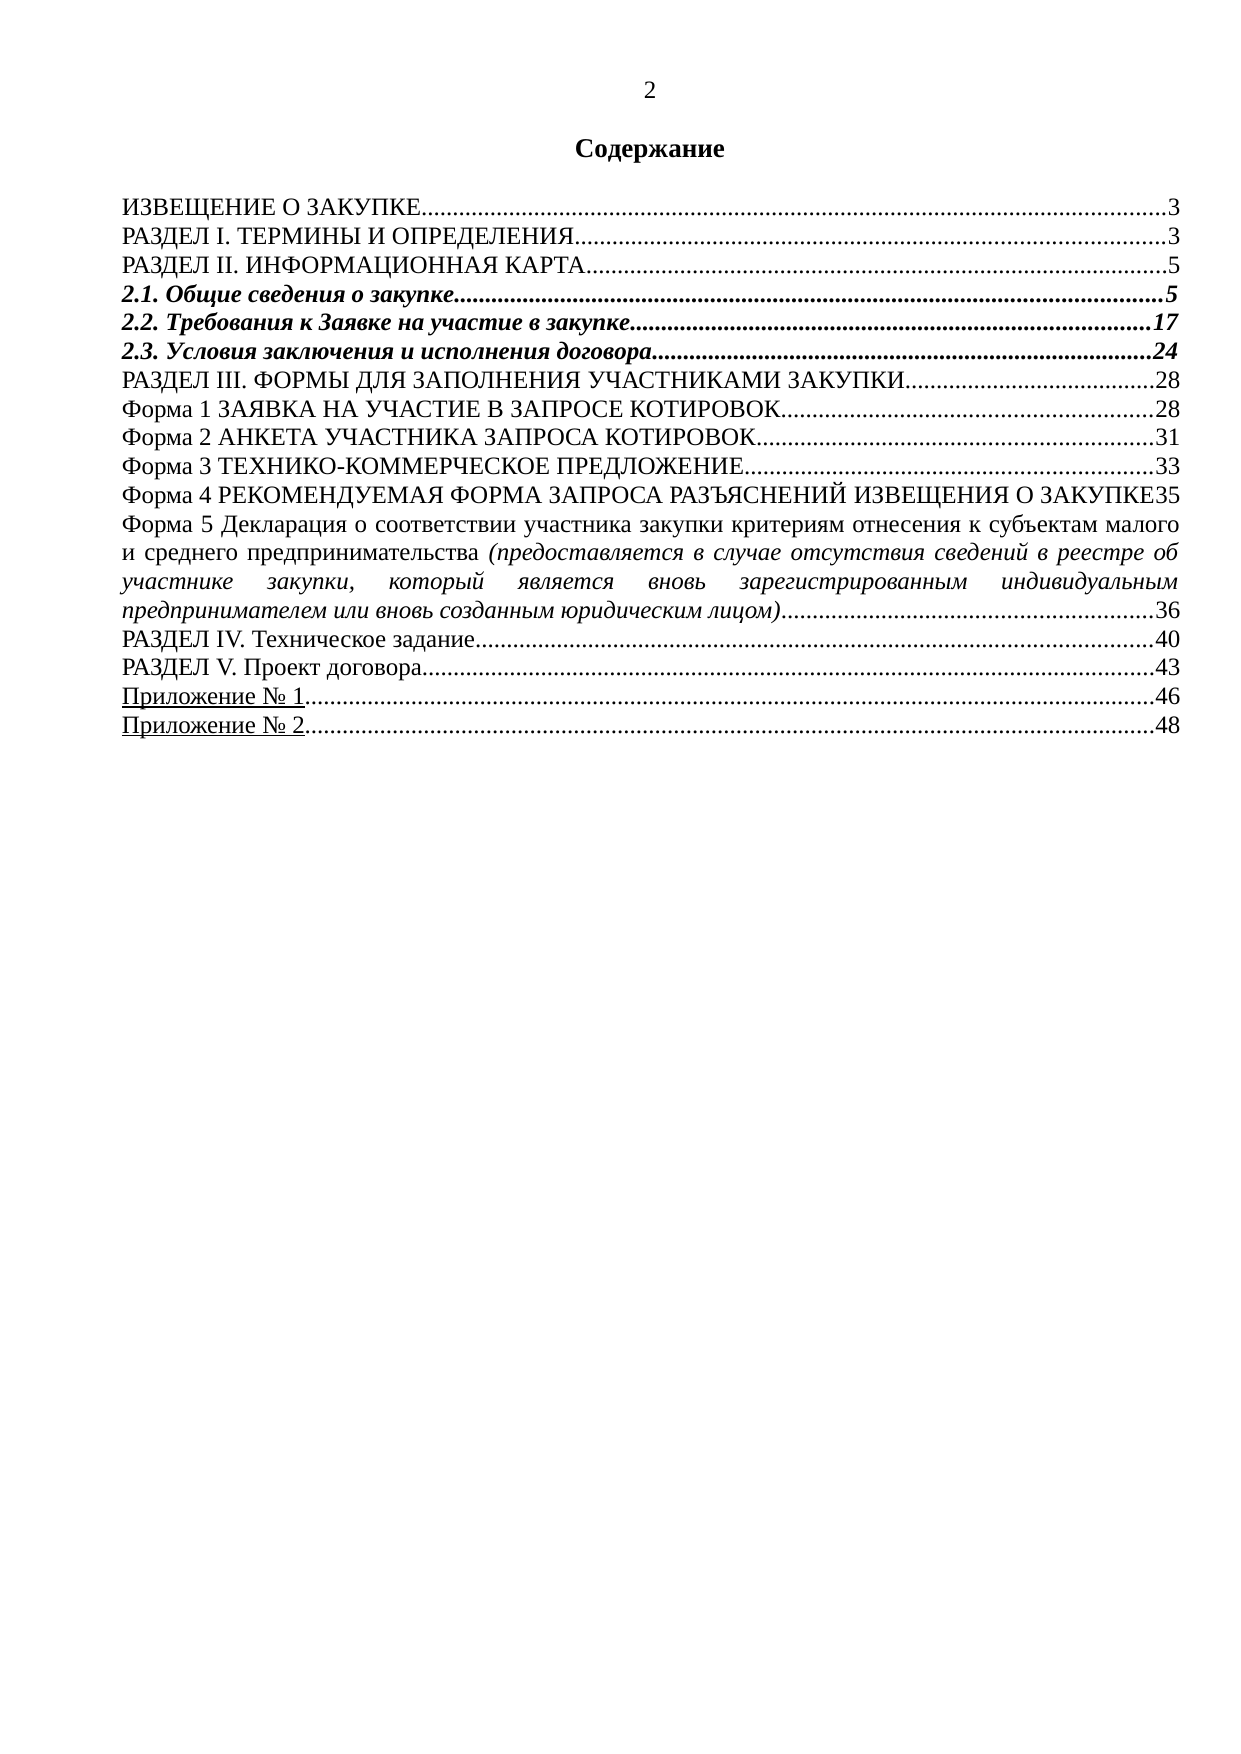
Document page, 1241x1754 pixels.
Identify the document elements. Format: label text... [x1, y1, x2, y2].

text Форма 5 Декларация о соответствии участника закупки критериям отнесения к субъектам малого и среднего предпринимательства (предоставляется в случае отсутствия сведений в реестре об участнике закупки, который является вновь зарегистрированным индивидуальным предпринимателем или вновь созданным юридическим лицом) 36 [122, 509, 1181, 624]
text РАЗДЕЛ III. ФОРМЫ ДЛЯ ЗАПОЛНЕНИЯ УЧАСТНИКАМИ ЗАКУПКИ 28 [122, 365, 1181, 394]
text РАЗДЕЛ II. ИНФОРМАЦИОННАЯ КАРТА 5 [122, 250, 1181, 279]
text Форма 3 ТЕХНИКО-КОММЕРЧЕСКОЕ ПРЕДЛОЖЕНИЕ 33 [122, 451, 1181, 480]
list 2.1. Общие сведения о закупке 5 [122, 279, 1181, 307]
text Приложение № 1 46 [122, 681, 1181, 710]
text ИЗВЕЩЕНИЕ О ЗАКУПКЕ 3 [122, 192, 1181, 221]
text Форма 4 РЕКОМЕНДУЕМАЯ ФОРМА ЗАПРОСА РАЗЪЯСНЕНИЙ ИЗВЕЩЕНИЯ О ЗАКУПКЕ 35 [122, 480, 1181, 509]
text РАЗДЕЛ I. ТЕРМИНЫ И ОПРЕДЕЛЕНИЯ 3 [122, 221, 1181, 250]
text Форма 2 АНКЕТА УЧАСТНИКА ЗАПРОСА КОТИРОВОК 31 [122, 422, 1181, 451]
list 2.3. Условия заключения и исполнения договора 24 [122, 336, 1181, 365]
text Содержание [118, 132, 1181, 164]
text Форма 1 ЗАЯВКА НА УЧАСТИЕ В ЗАПРОСЕ КОТИРОВОК 28 [122, 394, 1181, 422]
text РАЗДЕЛ IV. Техническое задание 40 [122, 624, 1181, 652]
text РАЗДЕЛ V. Проект договора 43 [122, 652, 1181, 681]
text Приложение № 2 48 [122, 710, 1181, 739]
list 2.2. Требования к Заявке на участие в закупке 17 [122, 307, 1181, 336]
